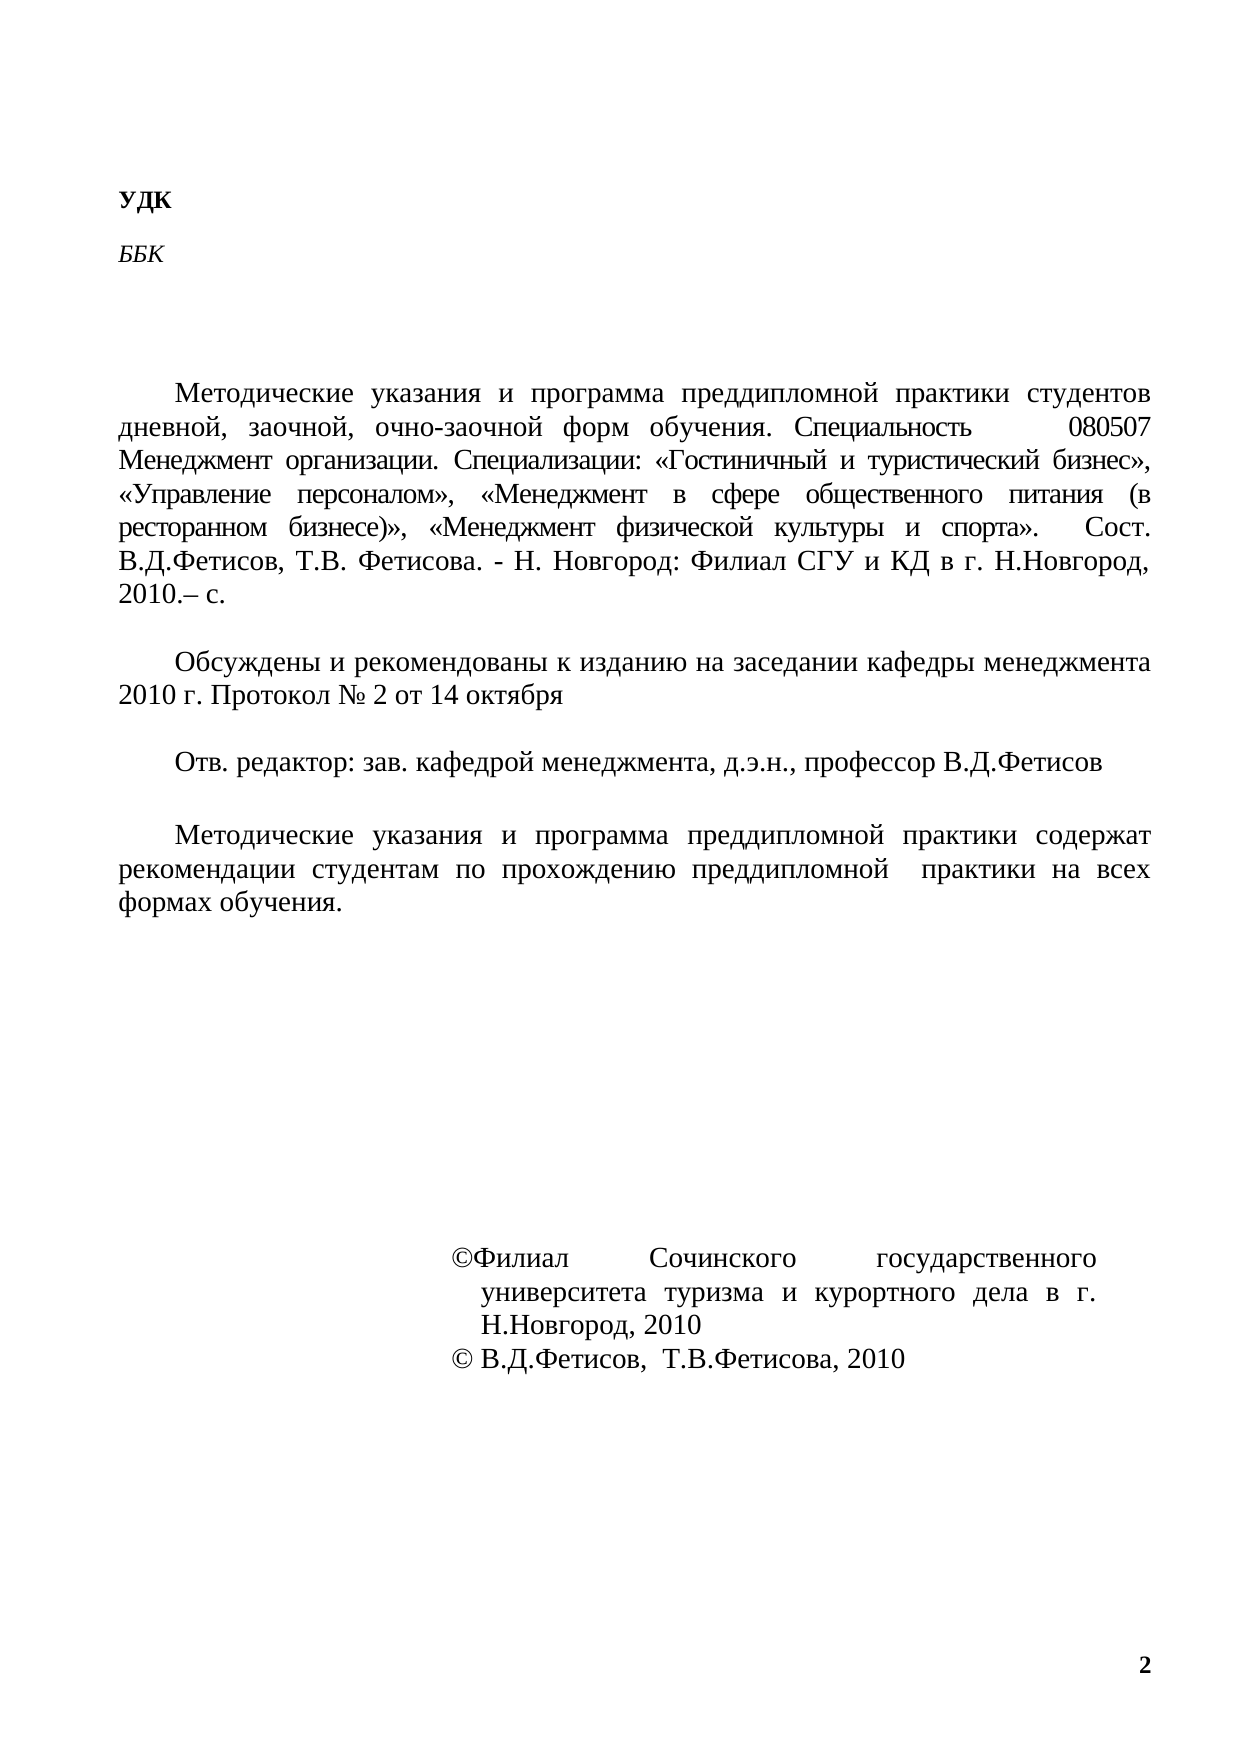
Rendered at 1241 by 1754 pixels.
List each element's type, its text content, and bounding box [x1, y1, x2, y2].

text УДК [118, 185, 1152, 214]
text Обсуждены и рекомендованы к изданию на заседании кафедры менеджмента . Протокол № 2 от 14 октября [118, 644, 1152, 711]
text Методические указания и программа преддипломной практики содержат рекомендации студентам по прохождению преддипломной практики на всех формах обучения. [118, 818, 1152, 918]
text Методические указания и программа преддипломной практики студентов дневной, заочной, очно-заочной форм обучения. Специальность 080507 Менеджмент организации. Специализации: «Гостиничный и туристический бизнес», «Управление персоналом», «Менеджмент в сфере общественного питания (в ресторанном бизнесе)», «Менеджмент физической культуры и спорта». Сост. В.Д.Фетисов, Т.В. Фетисова. - Н. Новгород: Филиал СГУ и КД в г. Н.Новгород, 2010.– с. [118, 376, 1152, 610]
subtitle ББК [118, 239, 1152, 268]
text Отв. редактор: зав. кафедрой менеджмента, д.э.н., профессор В.Д.Фетисов [118, 744, 1152, 778]
